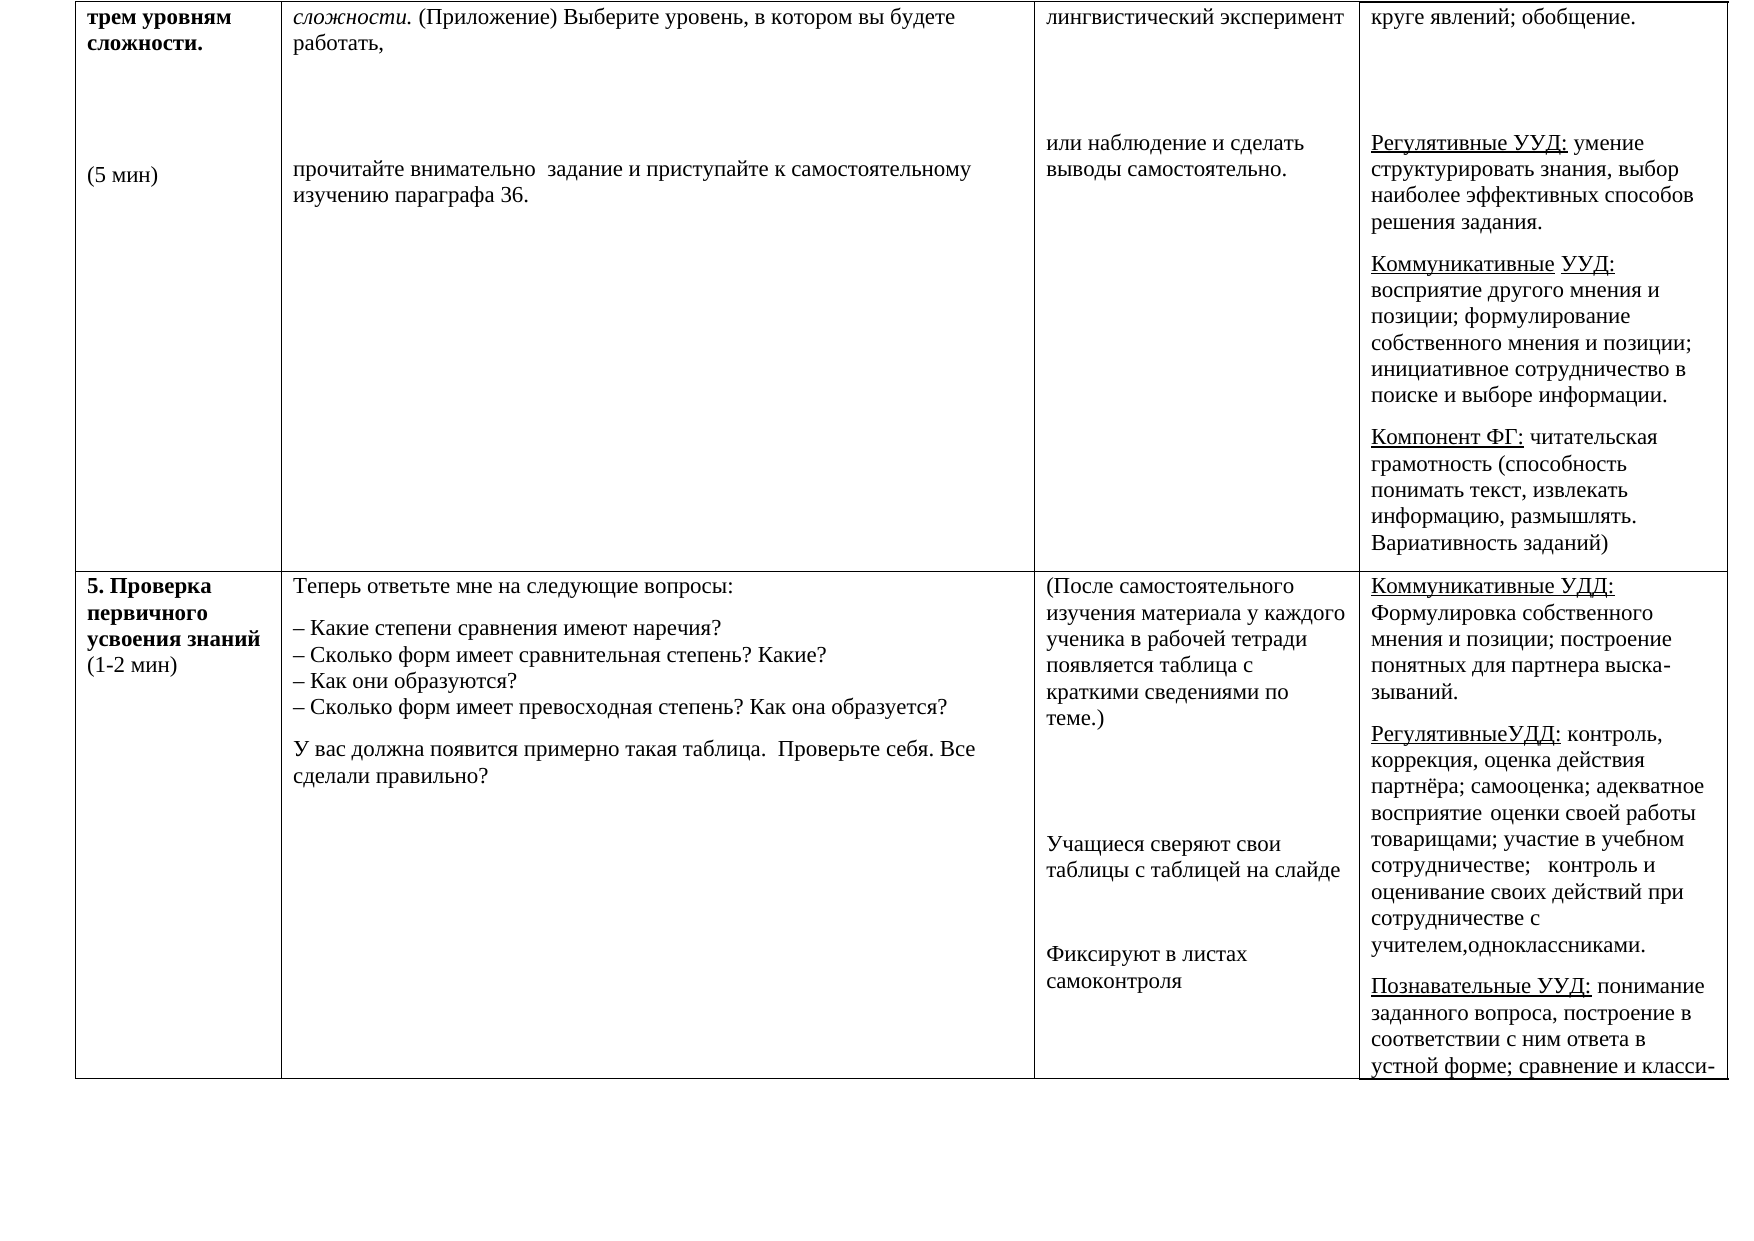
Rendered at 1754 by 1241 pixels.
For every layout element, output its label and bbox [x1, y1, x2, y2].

table_cell [76, 2, 281, 571]
table_cell [282, 572, 1034, 1078]
table_cell [1035, 2, 1359, 571]
table_cell [1360, 572, 1727, 1078]
table_cell [76, 572, 281, 1078]
table_cell [1360, 3, 1727, 571]
table_cell [282, 2, 1034, 571]
table_cell [1035, 572, 1359, 1078]
